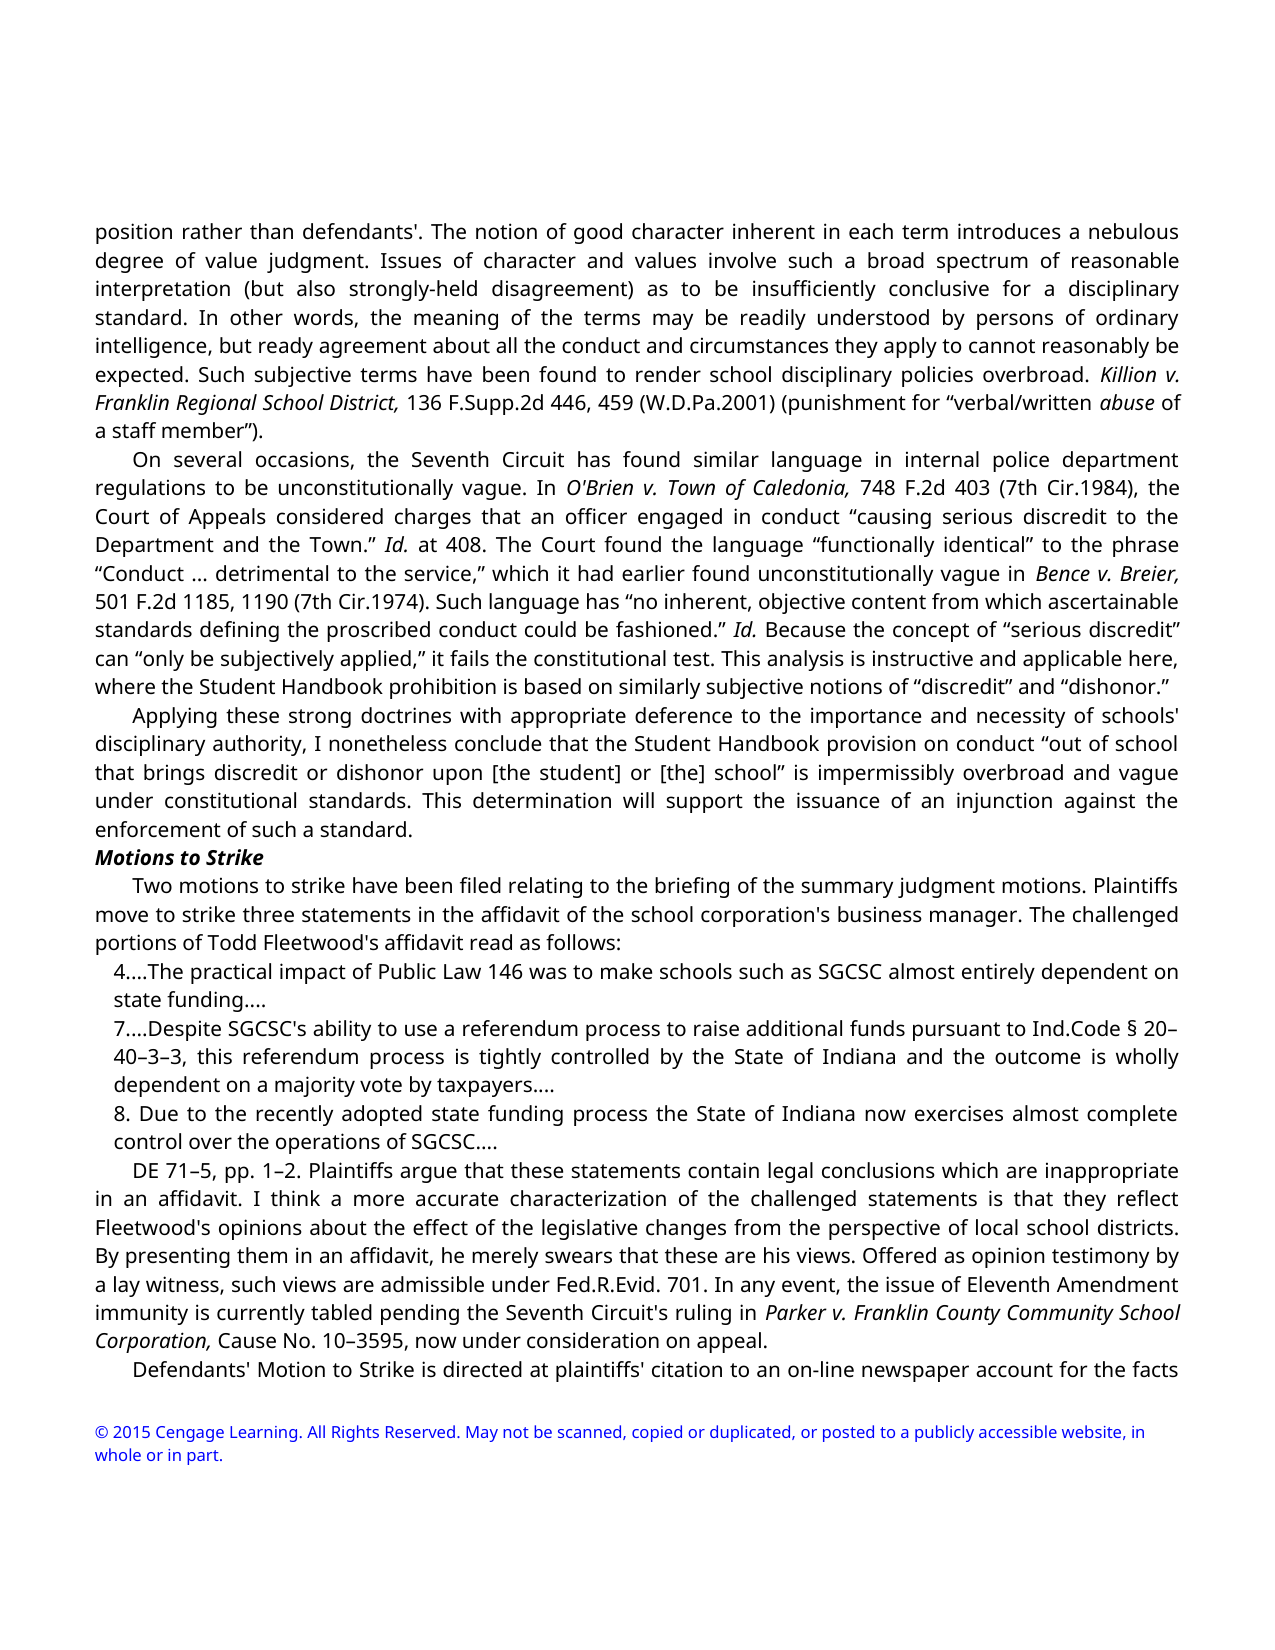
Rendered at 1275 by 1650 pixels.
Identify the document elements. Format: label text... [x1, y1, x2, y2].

text 8. Due to the recently adopted state funding process the State of Indiana now exercises almost complete control over the operations of SGCSC.... [113, 1099, 1181, 1156]
text DE 71–5, pp. 1–2. Plaintiffs argue that these statements contain legal conclusions which are inappropriate in an affidavit. I think a more accurate characterization of the challenged statements is that they reflect Fleetwood's opinions about the effect of the legislative changes from the perspective of local school districts. By presenting them in an affidavit, he merely swears that these are his views. Offered as opinion testimony by a lay witness, such views are admissible under Fed.R.Evid. 701. In any event, the issue of Eleventh Amendment immunity is currently tabled pending the Seventh Circuit's ruling in Parker v. Franklin County Community School Corporation, Cause No. 10–3595, now under consideration on appeal. [94, 1156, 1181, 1355]
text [94, 1355, 1181, 1383]
text 4....The practical impact of Public Law 146 was to make schools such as SGCSC almost entirely dependent on state funding.... [113, 957, 1181, 1014]
text 7....Despite SGCSC's ability to use a referendum process to raise additional funds pursuant to Ind.Code § 20–40–3–3, this referendum process is tightly controlled by the State of Indiana and the outcome is wholly dependent on a majority vote by taxpayers.... [113, 1014, 1181, 1099]
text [94, 217, 1181, 445]
text On several occasions, the Seventh Circuit has found similar language in internal police department regulations to be unconstitutionally vague. In O'Brien v. Town of Caledonia, 748 F.2d 403 (7th Cir.1984), the Court of Appeals considered charges that an officer engaged in conduct “causing serious discredit to the Department and the Town.” Id. at 408. The Court found the language “functionally identical” to the phrase “Conduct ... detrimental to the service,” which it had earlier found unconstitutionally vague in Bence v. Breier, 501 F.2d 1185, 1190 (7th Cir.1974). Such language has “no inherent, objective content from which ascertainable standards defining the proscribed conduct could be fashioned.” Id. Because the concept of “serious discredit” can “only be subjectively applied,” it fails the constitutional test. This analysis is instructive and applicable here, where the Student Handbook prohibition is based on similarly subjective notions of “discredit” and “dishonor.” [94, 445, 1181, 701]
text Motions to Strike [94, 843, 1181, 872]
text Two motions to strike have been filed relating to the briefing of the summary judgment motions. Plaintiffs move to strike three statements in the affidavit of the school corporation's business manager. The challenged portions of Todd Fleetwood's affidavit read as follows: [94, 872, 1181, 957]
text Applying these strong doctrines with appropriate deference to the importance and necessity of schools' disciplinary authority, I nonetheless conclude that the Student Handbook provision on conduct “out of school that brings discredit or dishonor upon [the student] or [the] school” is impermissibly overbroad and vague under constitutional standards. This determination will support the issuance of an injunction against the enforcement of such a standard. [94, 701, 1181, 843]
